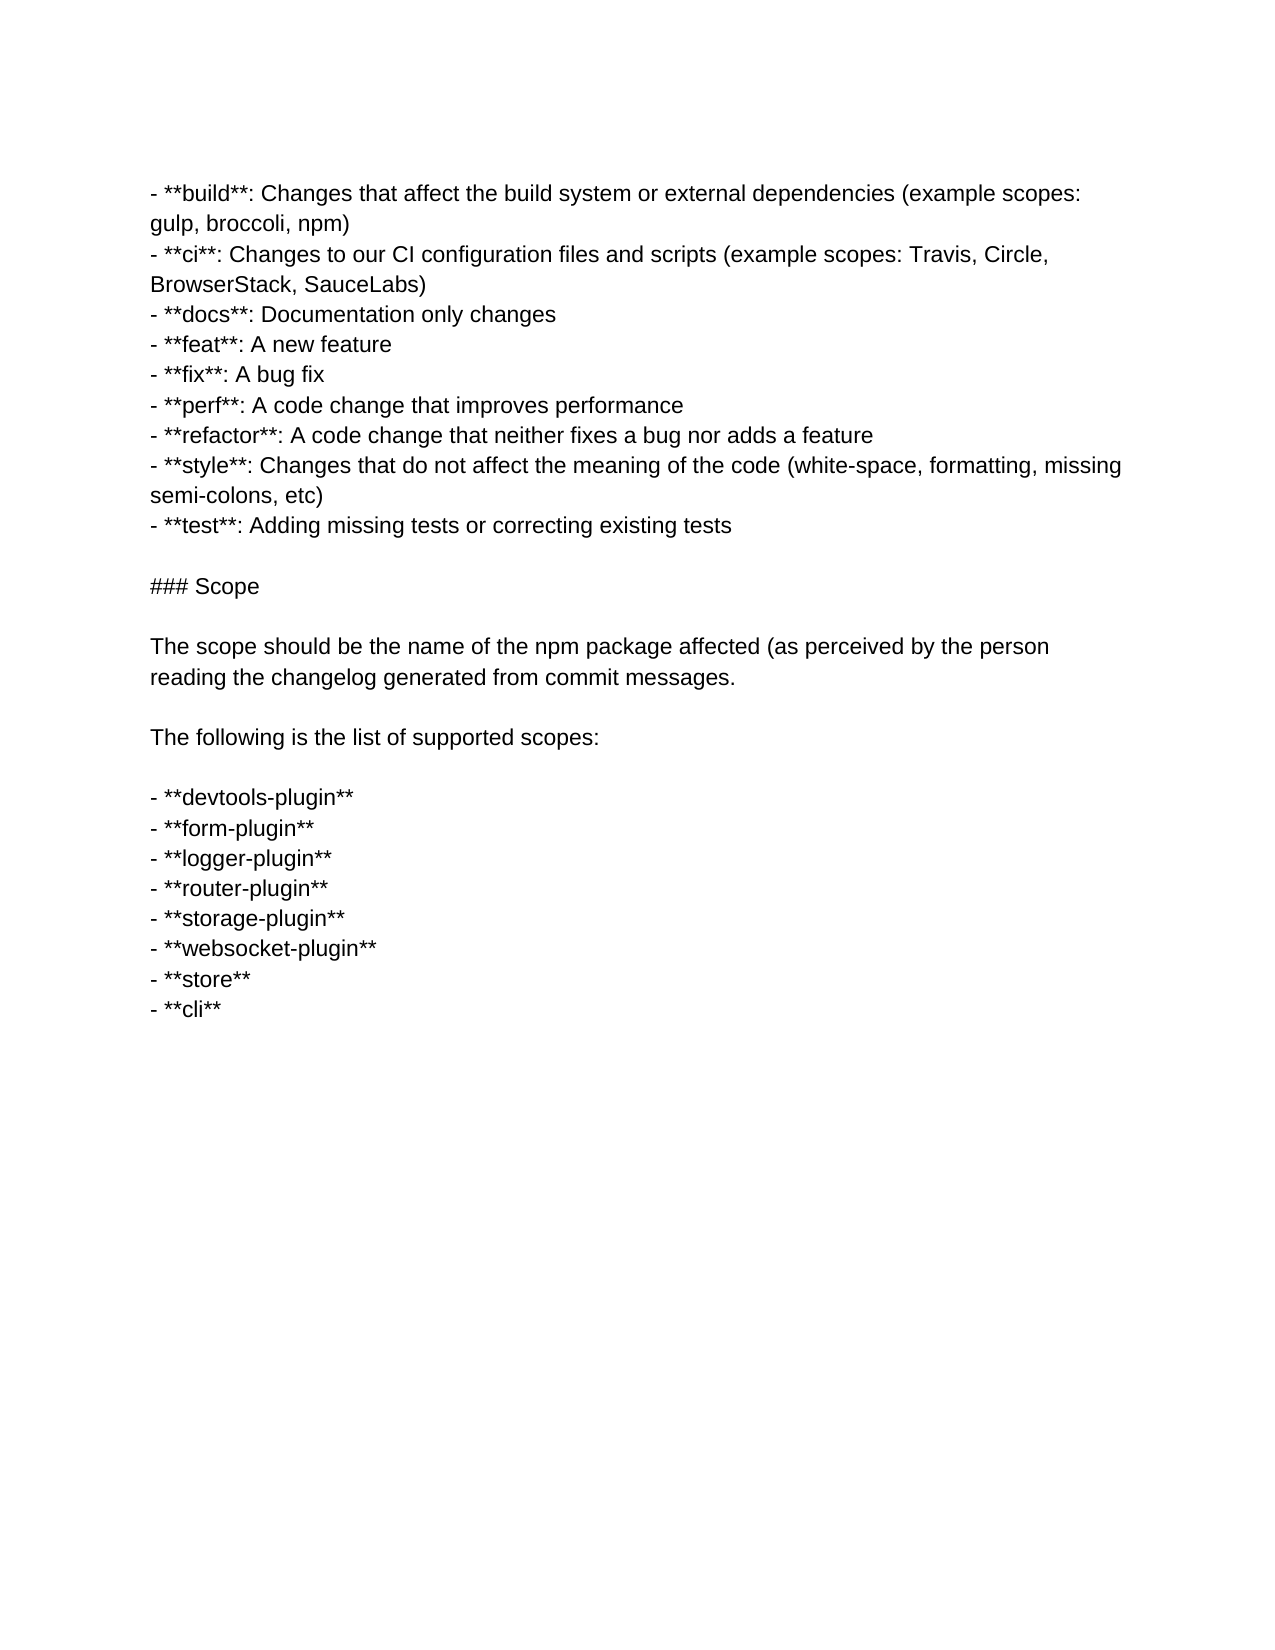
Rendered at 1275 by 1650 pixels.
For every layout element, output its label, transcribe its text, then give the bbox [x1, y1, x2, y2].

text - **form-plugin** [150, 814, 1125, 841]
text - **build**: Changes that affect the build system or external dependencies (example scopes: gulp, broccoli, npm) [150, 180, 1125, 237]
text - **cli** [150, 996, 1125, 1022]
text - **fix**: A bug fix [150, 361, 1125, 388]
text - **devtools-plugin** [150, 784, 1125, 811]
text - **perf**: A code change that improves performance [150, 392, 1125, 418]
text - **websocket-plugin** [150, 935, 1125, 962]
text - **style**: Changes that do not affect the meaning of the code (white-space, formatting, missing semi-colons, etc) [150, 452, 1125, 509]
text ### Scope [150, 573, 1125, 599]
text - **refactor**: A code change that neither fixes a bug nor adds a feature [150, 422, 1125, 448]
text - **router-plugin** [150, 875, 1125, 901]
text - **ci**: Changes to our CI configuration files and scripts (example scopes: Travis, Circle, BrowserStack, SauceLabs) [150, 241, 1125, 297]
text - **test**: Adding missing tests or correcting existing tests [150, 512, 1125, 539]
text - **docs**: Documentation only changes [150, 301, 1125, 327]
text - **feat**: A new feature [150, 331, 1125, 358]
text - **logger-plugin** [150, 845, 1125, 871]
text - **store** [150, 966, 1125, 992]
text The scope should be the name of the npm package affected (as perceived by the person reading the changelog generated from commit messages. [150, 633, 1125, 690]
text The following is the list of supported scopes: [150, 724, 1125, 750]
text - **storage-plugin** [150, 905, 1125, 932]
